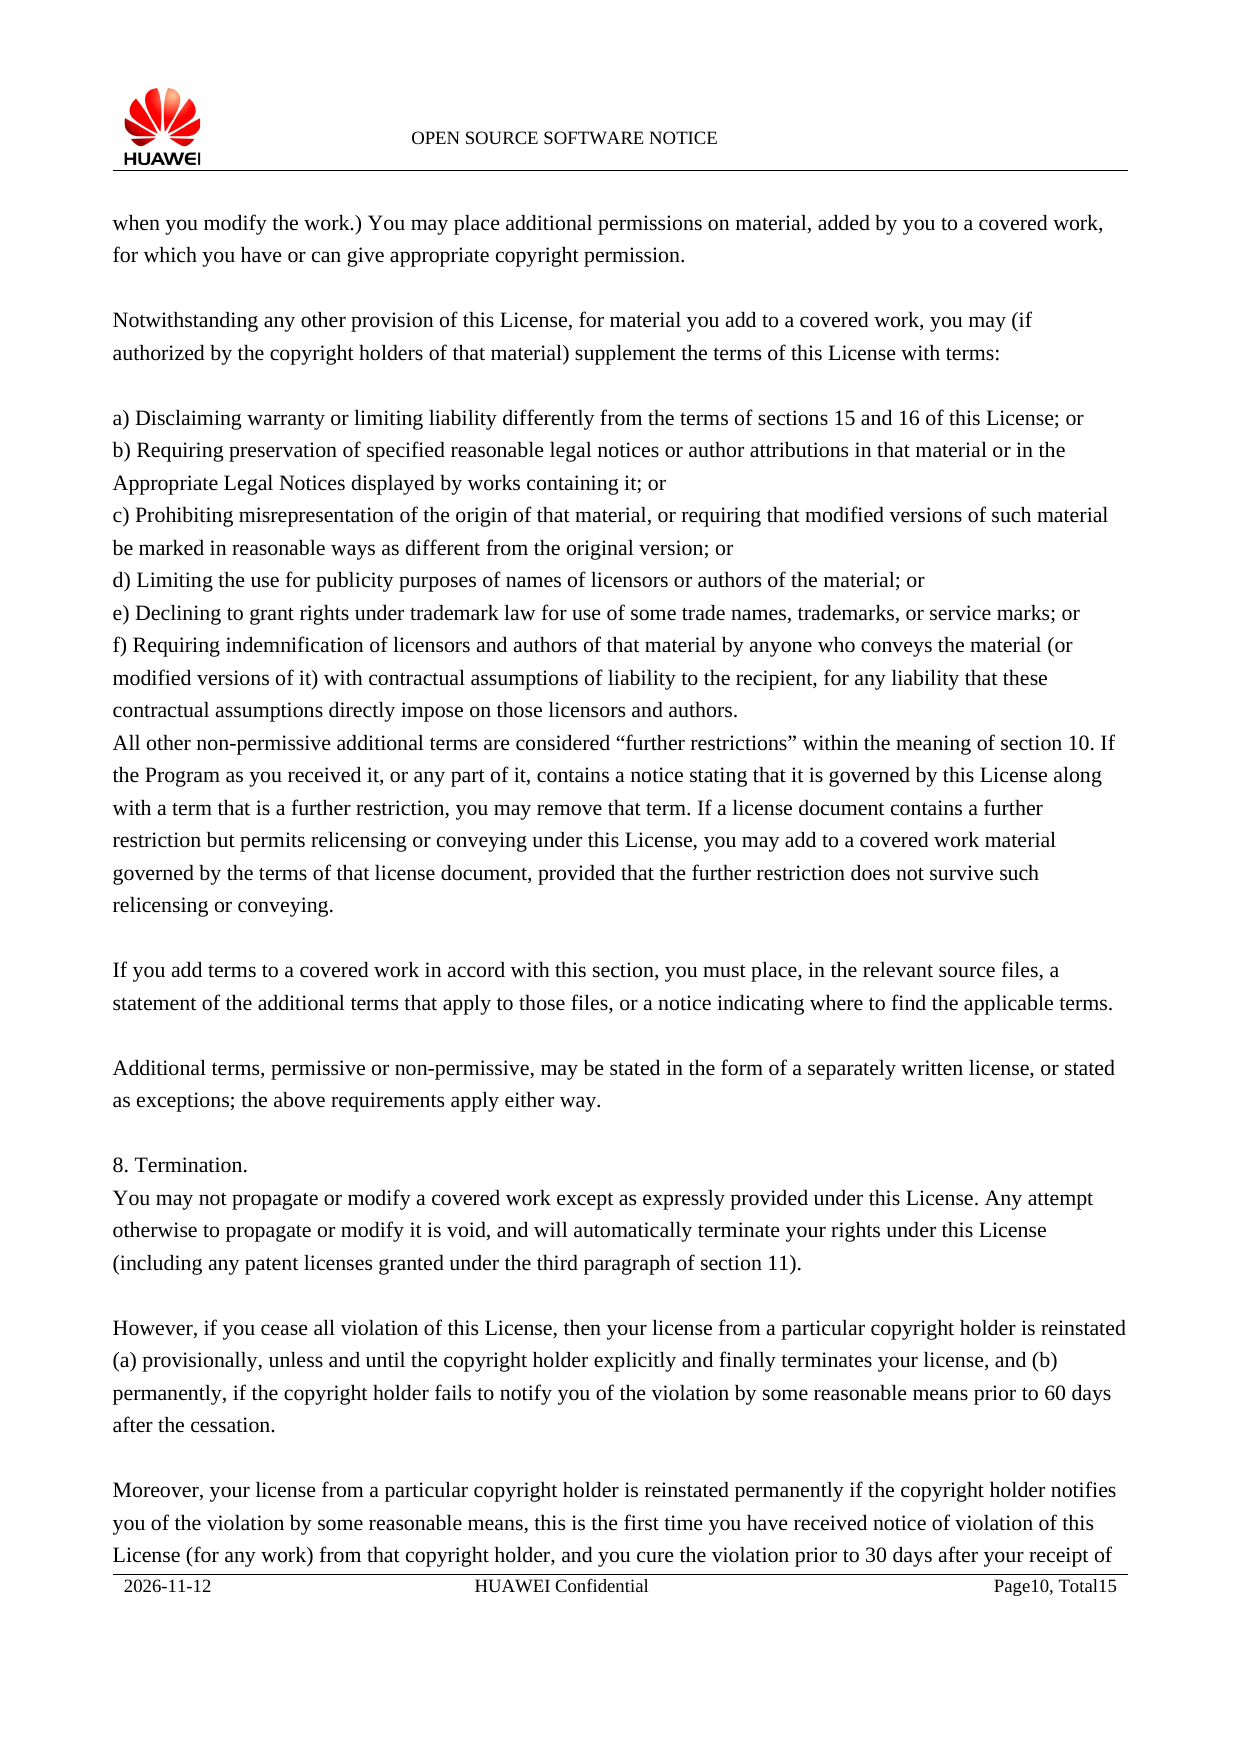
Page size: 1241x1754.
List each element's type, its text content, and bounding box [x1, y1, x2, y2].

picture [124, 88, 201, 165]
